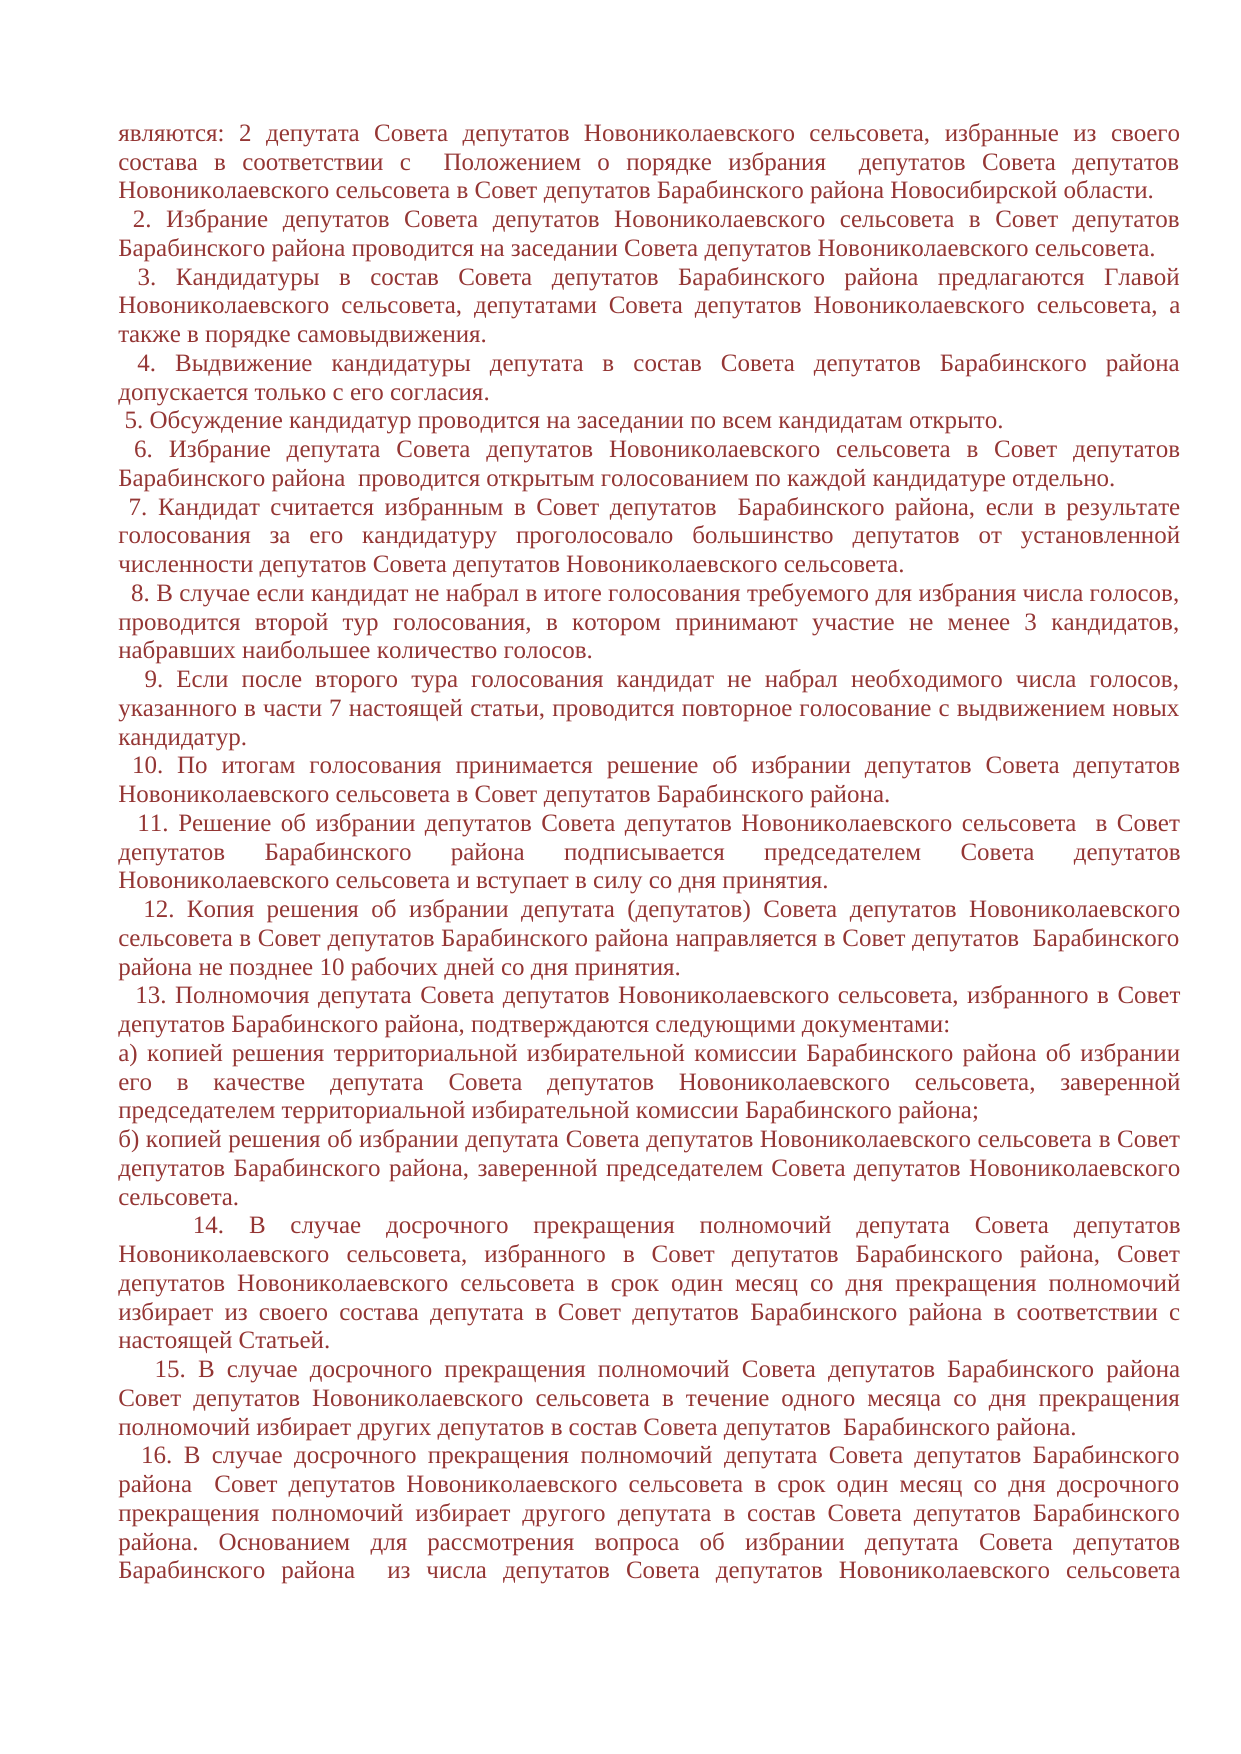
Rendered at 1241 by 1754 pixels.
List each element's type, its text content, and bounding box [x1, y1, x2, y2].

text 2. Избрание депутатов Совета депутатов Новониколаевского сельсовета в Совет депутатов Барабинского района проводится на заседании Совета депутатов Новониколаевского сельсовета. [118, 204, 1181, 262]
text 11. Решение об избрании депутатов Совета депутатов Новониколаевского сельсовета в Совет депутатов Барабинского района подписывается председателем Совета депутатов Новониколаевского сельсовета и вступает в силу со дня принятия. [118, 808, 1181, 894]
text 10. По итогам голосования принимается решение об избрании депутатов Совета депутатов Новониколаевского сельсовета в Совет депутатов Барабинского района. [118, 751, 1181, 808]
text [118, 1441, 1181, 1584]
text 12. Копия решения об избрании депутата (депутатов) Совета депутатов Новониколаевского сельсовета в Совет депутатов Барабинского района направляется в Совет депутатов Барабинского района не позднее 10 рабочих дней со дня принятия. [118, 894, 1181, 981]
text а) копией решения территориальной избирательной комиссии Барабинского района об избрании его в качестве депутата Совета депутатов Новониколаевского сельсовета, заверенной председателем территориальной избирательной комиссии Барабинского района; [118, 1038, 1181, 1124]
text б) копией решения об избрании депутата Совета депутатов Новониколаевского сельсовета в Совет депутатов Барабинского района, заверенной председателем Совета депутатов Новониколаевского сельсовета. [118, 1124, 1181, 1211]
text 9. Если после второго тура голосования кандидат не набрал необходимого числа голосов, указанного в части 7 настоящей статьи, проводится повторное голосование с выдвижением новых кандидатур. [118, 664, 1181, 751]
text 5. Обсуждение кандидатур проводится на заседании по всем кандидатам открыто. [118, 406, 1181, 434]
text 13. Полномочия депутата Совета депутатов Новониколаевского сельсовета, избранного в Совет депутатов Барабинского района, подтверждаются следующими документами: [118, 981, 1181, 1038]
text 7. Кандидат считается избранным в Совет депутатов Барабинского района, если в результате голосования за его кандидатуру проголосовало большинство депутатов от установленной численности депутатов Совета депутатов Новониколаевского сельсовета. [118, 492, 1181, 578]
text 6. Избрание депутата Совета депутатов Новониколаевского сельсовета в Совет депутатов Барабинского района проводится открытым голосованием по каждой кандидатуре отдельно. [118, 434, 1181, 492]
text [118, 118, 1181, 204]
text 15. В случае досрочного прекращения полномочий Совета депутатов Барабинского района Совет депутатов Новониколаевского сельсовета в течение одного месяца со дня прекращения полномочий избирает других депутатов в состав Совета депутатов Барабинского района. [118, 1354, 1181, 1441]
text 3. Кандидатуры в состав Совета депутатов Барабинского района предлагаются Главой Новониколаевского сельсовета, депутатами Совета депутатов Новониколаевского сельсовета, а также в порядке самовыдвижения. [118, 262, 1181, 348]
text 14. В случае досрочного прекращения полномочий депутата Совета депутатов Новониколаевского сельсовета, избранного в Совет депутатов Барабинского района, Совет депутатов Новониколаевского сельсовета в срок один месяц со дня прекращения полномочий избирает из своего состава депутата в Совет депутатов Барабинского района в соответствии с настоящей Статьей. [118, 1211, 1181, 1354]
text 8. В случае если кандидат не набрал в итоге голосования требуемого для избрания числа голосов, проводится второй тур голосования, в котором принимают участие не менее 3 кандидатов, набравших наибольшее количество голосов. [118, 578, 1181, 664]
text 4. Выдвижение кандидатуры депутата в состав Совета депутатов Барабинского района допускается только с его согласия. [118, 348, 1181, 406]
